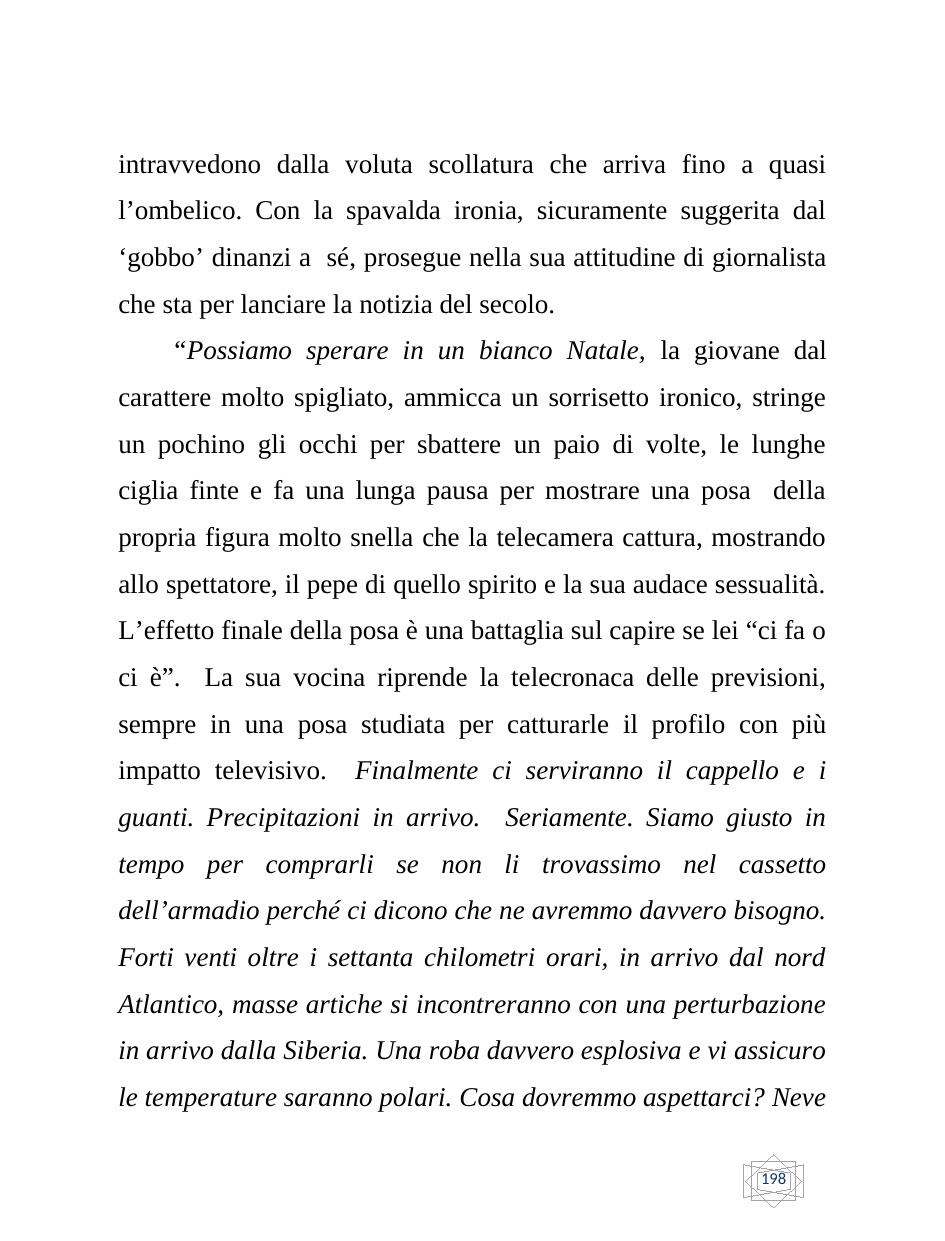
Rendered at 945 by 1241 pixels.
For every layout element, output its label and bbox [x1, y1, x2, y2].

text [118, 148, 827, 319]
text [118, 334, 827, 1112]
